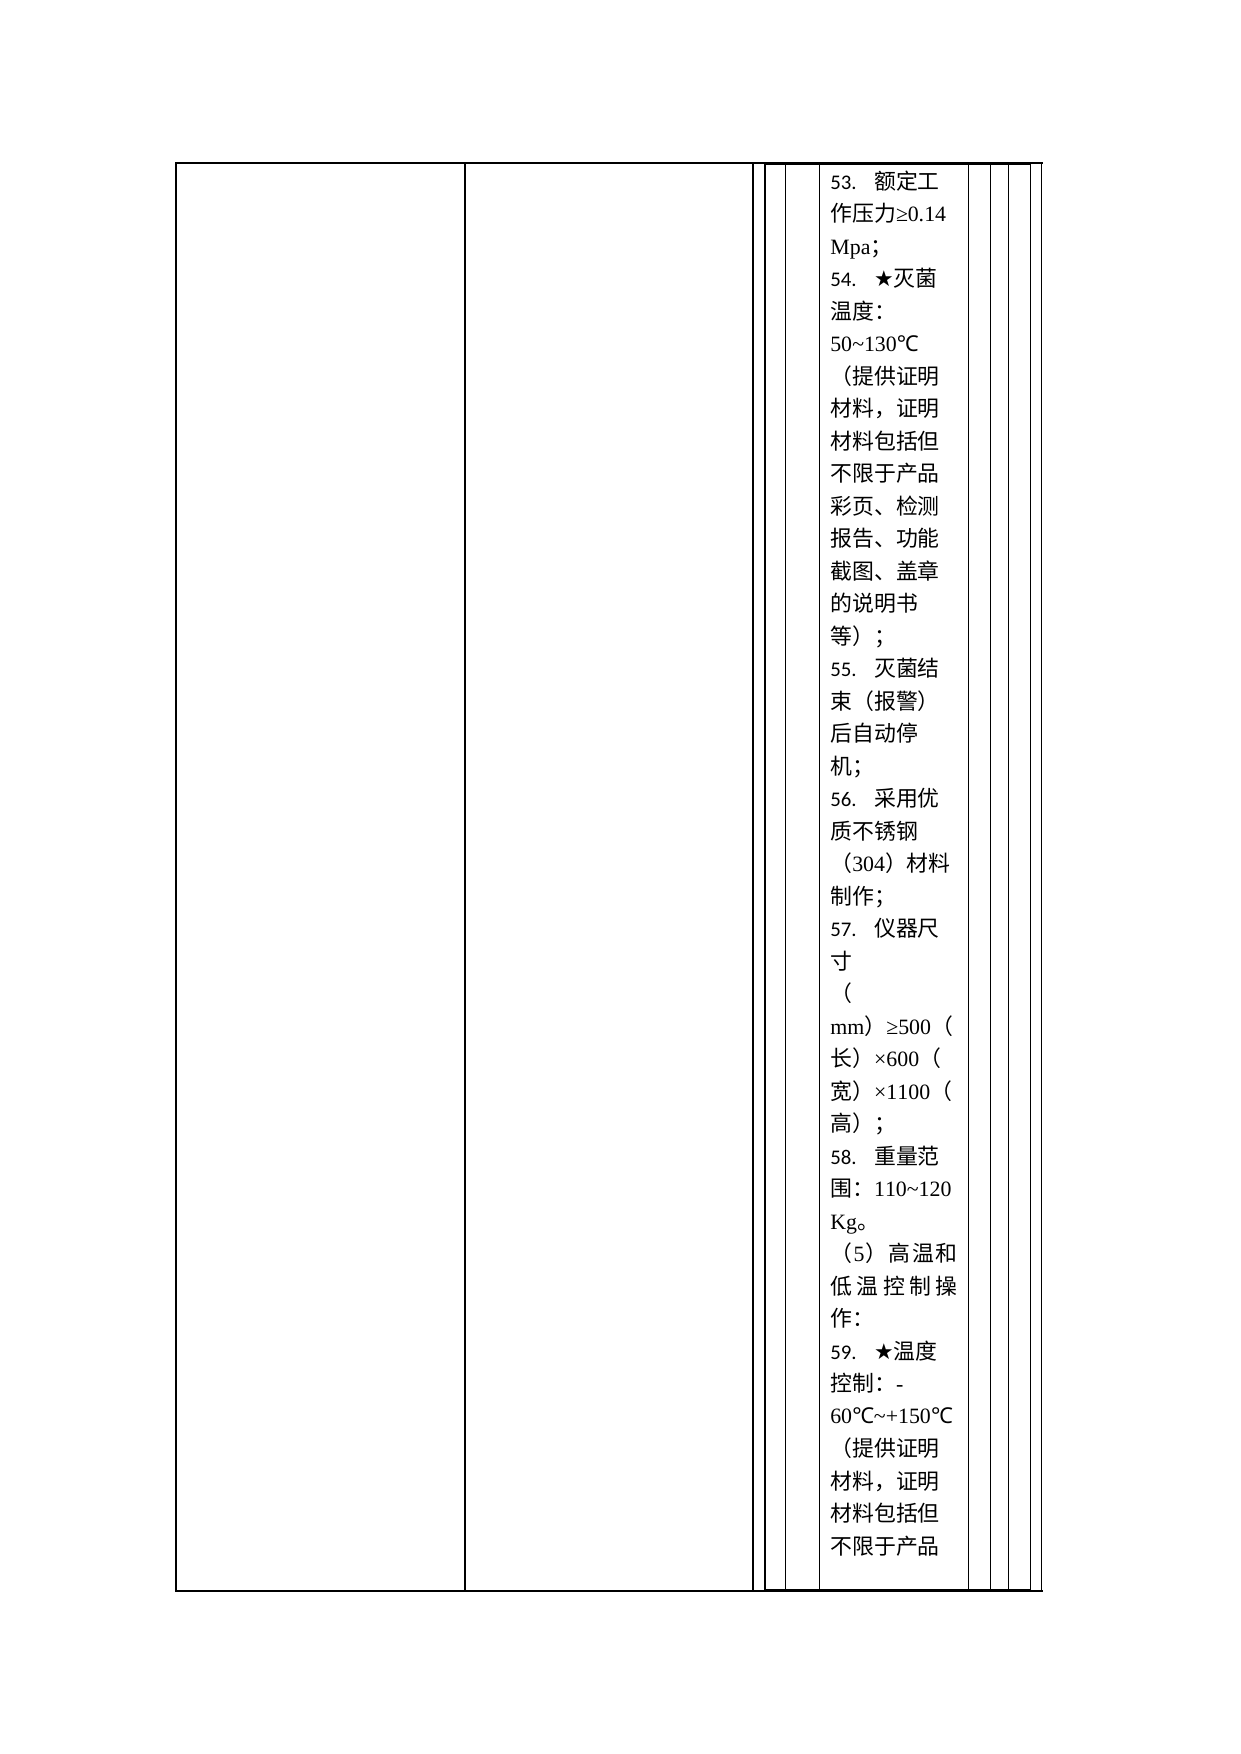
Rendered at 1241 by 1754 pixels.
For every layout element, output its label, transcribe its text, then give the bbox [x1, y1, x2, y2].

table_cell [786, 165, 819, 1589]
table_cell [991, 165, 1008, 1589]
table_cell [177, 164, 464, 1590]
table_cell 1 [466, 164, 752, 1590]
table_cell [820, 165, 968, 1589]
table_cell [969, 165, 990, 1589]
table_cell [754, 164, 764, 1590]
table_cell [1009, 165, 1030, 1589]
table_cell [1031, 164, 1041, 1590]
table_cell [766, 165, 785, 1589]
